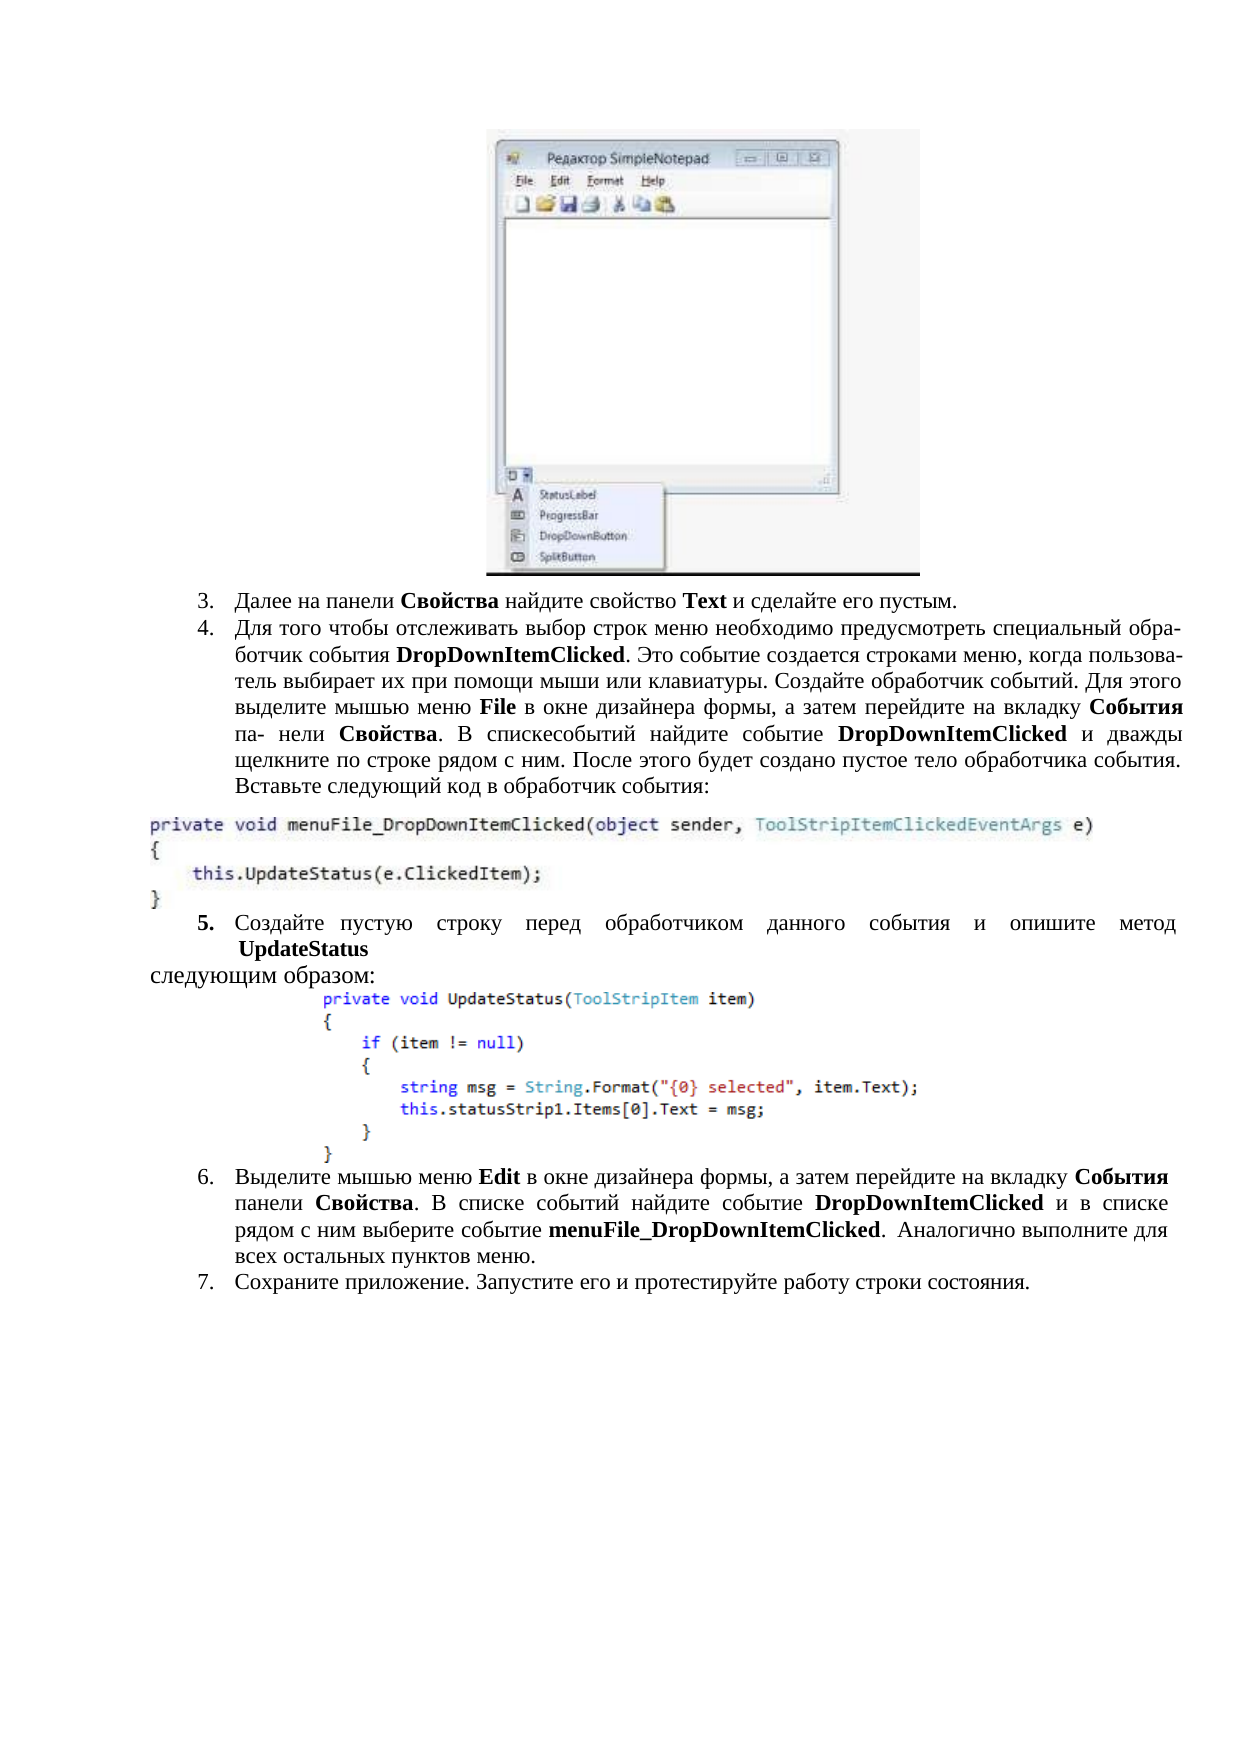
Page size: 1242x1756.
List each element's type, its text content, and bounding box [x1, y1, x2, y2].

list Создайте пустую строку перед обработчиком данного события и опишите метод [197, 815, 1242, 935]
text следующим образом: [0, 961, 376, 990]
picture [486, 129, 920, 576]
list Далее на панели Свойства найдите свойство Text и сделайте его пустым. [197, 588, 1242, 614]
list Для того чтобы отслеживать выбор строк меню необходимо предусмотреть специальный обра- ботчик события DropDownItemClicked. Это событие создается строками меню, когда пользова- тель выбирает их при помощи мыши или клавиатуры. Создайте обработчик событий. Для этого выделите мышью меню File в окне дизайнера формы, а затем перейдите на вкладку События па- нели Свойства. В спискесобытий найдите событие DropDownItemClicked и дважды щелкните по строке рядом с ним. После этого будет создано пустое тело обработчика события. Вставьте следующий код в обработчик события: [197, 614, 1183, 799]
text UpdateStatus [148, 935, 368, 961]
picture [150, 817, 197, 909]
list Сохраните приложение. Запустите его и протестируйте работу строки состояния. [197, 1268, 1242, 1295]
list Выделите мышью меню Edit в окне дизайнера формы, а затем перейдите на вкладку События панели Свойства. В списке событий найдите событие DropDownItemClicked и в списке рядом с ним выберите событие menuFile_DropDownItemClicked. Аналогично выполните для всех остальных пунктов меню. [197, 990, 1168, 1268]
